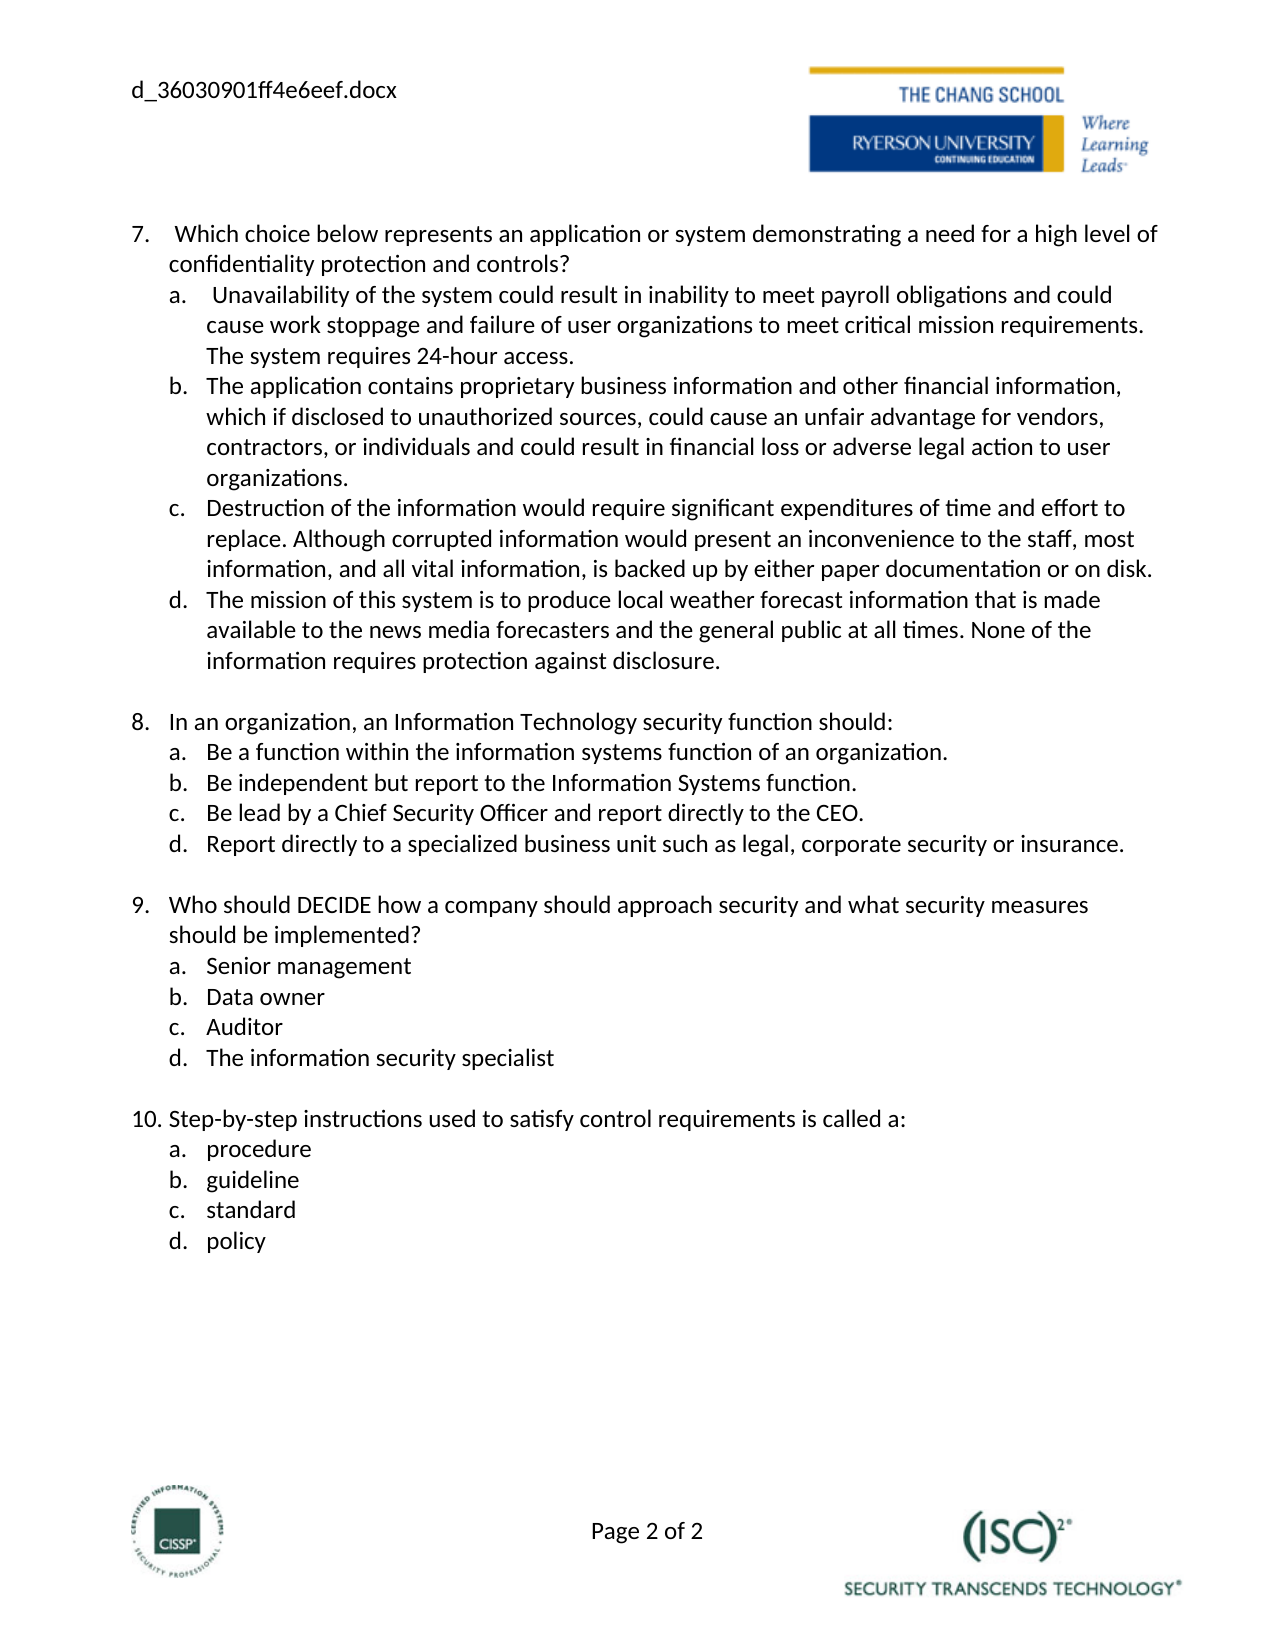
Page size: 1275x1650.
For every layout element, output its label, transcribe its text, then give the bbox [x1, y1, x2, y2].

list Be lead by a Chief Security Officer and report directly to the CEO. [169, 798, 1162, 828]
list The mission of this system is to produce local weather forecast information that is made available to the news media forecasters and the general public at all times. None of the information requires protection against disclosure. [169, 584, 1162, 676]
list Unavailability of the system could result in inability to meet payroll obligations and could cause work stoppage and failure of user organizations to meet critical mission requirements. The system requires 24-hour access. [169, 279, 1162, 370]
list guideline [169, 1164, 1162, 1194]
picture [131, 1485, 224, 1578]
list In an organization, an Information Technology security function should: [131, 706, 1162, 737]
list Who should DECIDE how a company should approach security and what security measures should be implemented? [131, 889, 1162, 950]
list The application contains proprietary business information and other financial information, which if disclosed to unauthorized sources, could cause an unfair advantage for vendors, contractors, or individuals and could result in financial loss or adverse legal action to user organizations. [169, 370, 1162, 492]
list Report directly to a specialized business unit such as legal, corporate security or insurance. [169, 828, 1162, 859]
list Auditor [169, 1011, 1162, 1042]
list Be a function within the information systems function of an organization. [169, 737, 1162, 767]
list Data owner [169, 981, 1162, 1011]
list Be independent but report to the Information Systems function. [169, 767, 1162, 798]
list Step-by-step instructions used to satisfy control requirements is called a: [131, 1103, 1162, 1133]
picture [804, 62, 1163, 188]
list standard [169, 1194, 1162, 1225]
list Senior management [169, 950, 1162, 981]
list The information security specialist [169, 1042, 1162, 1072]
picture [843, 1509, 1185, 1599]
list Which choice below represents an application or system demonstrating a need for a high level of confidentiality protection and controls? [131, 218, 1162, 279]
list Destruction of the information would require significant expenditures of time and effort to replace. Although corrupted information would present an inconvenience to the staff, most information, and all vital information, is backed up by either paper documentation or on disk. [169, 492, 1162, 584]
list policy [169, 1225, 1162, 1255]
list procedure [169, 1133, 1162, 1164]
